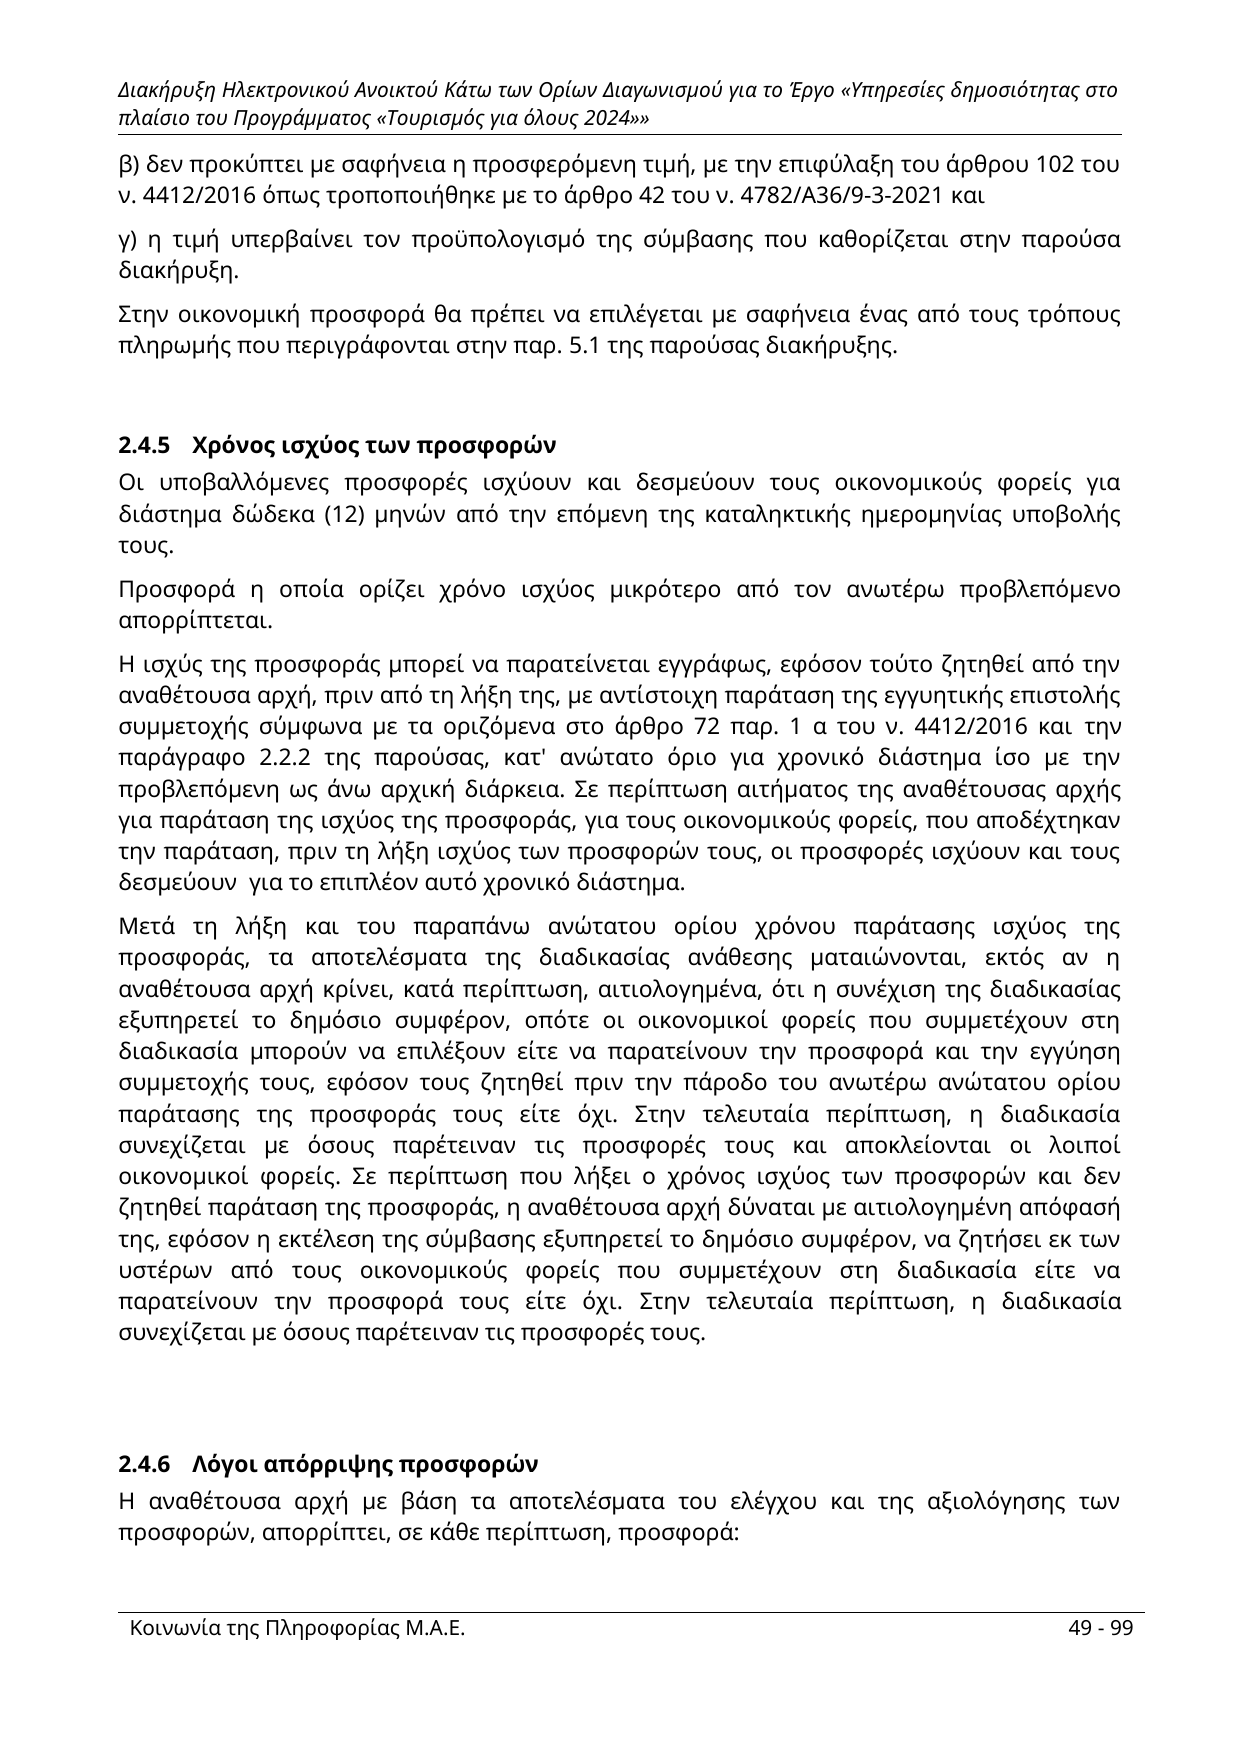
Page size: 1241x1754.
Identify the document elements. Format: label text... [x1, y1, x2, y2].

text Προσφορά η οποία ορίζει χρόνο ισχύος μικρότερο από τον ανωτέρω προβλεπόμενο απορρίπτεται. [118, 572, 1122, 635]
text H αναθέτουσα αρχή με βάση τα αποτελέσματα του ελέγχου και της αξιολόγησης των προσφορών, απορρίπτει, σε κάθε περίπτωση, προσφορά: [118, 1485, 1122, 1547]
text Στην οικονομική προσφορά θα πρέπει να επιλέγεται με σαφήνεια ένας από τους τρόπους πληρωμής που περιγράφονται στην παρ. 5.1 της παρούσας διακήρυξης. [118, 297, 1122, 360]
subtitle Χρόνος ισχύος των προσφορών [118, 429, 1122, 460]
subtitle Λόγοι απόρριψης προσφορών [118, 1447, 1122, 1479]
text Οι υποβαλλόμενες προσφορές ισχύουν και δεσμεύουν τους οικονομικούς φορείς για διάστημα δώδεκα (12) μηνών από την επόμενη της καταληκτικής ημερομηνίας υποβολής τους. [118, 466, 1122, 560]
text Μετά τη λήξη και του παραπάνω ανώτατου ορίου χρόνου παράτασης ισχύος της προσφοράς, τα αποτελέσματα της διαδικασίας ανάθεσης ματαιώνονται, εκτός αν η αναθέτουσα αρχή κρίνει, κατά περίπτωση, αιτιολογημένα, ότι η συνέχιση της διαδικασίας εξυπηρετεί το δημόσιο συμφέρον, οπότε οι οικονομικοί φορείς που συμμετέχουν στη διαδικασία μπορούν να επιλέξουν είτε να παρατείνουν την προσφορά και την εγγύηση συμμετοχής τους, εφόσον τους ζητηθεί πριν την πάροδο του ανωτέρω ανώτατου ορίου παράτασης της προσφοράς τους είτε όχι. Στην τελευταία περίπτωση, η διαδικασία συνεχίζεται με όσους παρέτειναν τις προσφορές τους και αποκλείονται οι λοιποί οικονομικοί φορείς. Σε περίπτωση που λήξει ο χρόνος ισχύος των προσφορών και δεν ζητηθεί παράταση της προσφοράς, η αναθέτουσα αρχή δύναται με αιτιολογημένη απόφασή της, εφόσον η εκτέλεση της σύμβασης εξυπηρετεί το δημόσιο συμφέρον, να ζητήσει εκ των υστέρων από τους οικονομικούς φορείς που συμμετέχουν στη διαδικασία είτε να παρατείνουν την προσφορά τους είτε όχι. Στην τελευταία περίπτωση, η διαδικασία συνεχίζεται με όσους παρέτειναν τις προσφορές τους. [118, 910, 1122, 1347]
text γ) η τιμή υπερβαίνει τον προϋπολογισμό της σύμβασης που καθορίζεται στην παρούσα διακήρυξη. [118, 222, 1122, 285]
text β) δεν προκύπτει με σαφήνεια η προσφερόμενη τιμή, με την επιφύλαξη του άρθρου 102 του ν. 4412/2016 όπως τροποποιήθηκε με το άρθρο 42 του ν. 4782/Α36/9-3-2021 και [118, 147, 1122, 210]
text Η ισχύς της προσφοράς μπορεί να παρατείνεται εγγράφως, εφόσον τούτο ζητηθεί από την αναθέτουσα αρχή, πριν από τη λήξη της, με αντίστοιχη παράταση της εγγυητικής επιστολής συμμετοχής σύμφωνα με τα οριζόμενα στο άρθρο 72 παρ. 1 α του ν. 4412/2016 και την παράγραφο 2.2.2 της παρούσας, κατ' ανώτατο όριο για χρονικό διάστημα ίσο με την προβλεπόμενη ως άνω αρχική διάρκεια. Σε περίπτωση αιτήματος της αναθέτουσας αρχής για παράταση της ισχύος της προσφοράς, για τους οικονομικούς φορείς, που αποδέχτηκαν την παράταση, πριν τη λήξη ισχύος των προσφορών τους, οι προσφορές ισχύουν και τους δεσμεύουν για το επιπλέον αυτό χρονικό διάστημα. [118, 647, 1122, 897]
